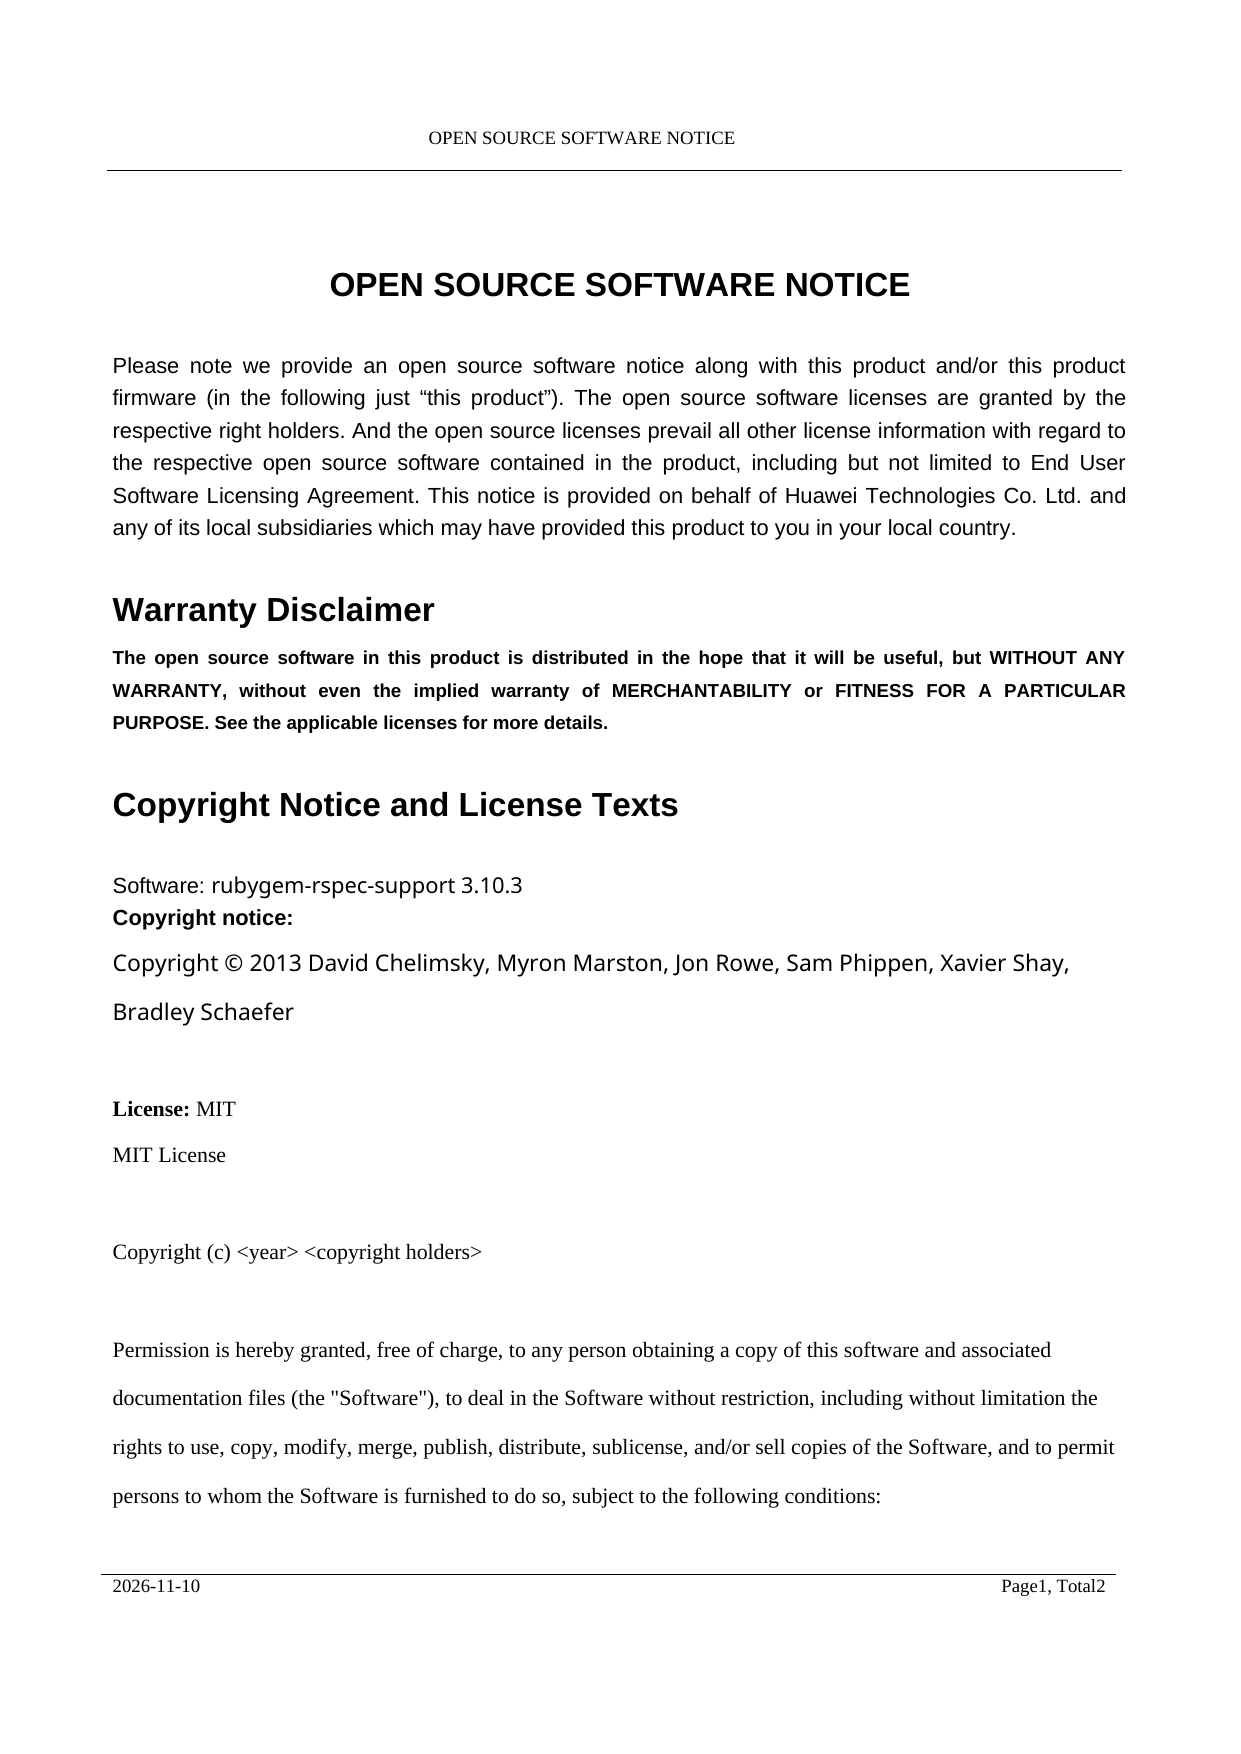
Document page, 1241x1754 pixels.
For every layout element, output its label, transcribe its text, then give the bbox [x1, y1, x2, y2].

text Warranty Disclaimer [112, 576, 1128, 641]
text Copyright © 2013 David Chelimsky, Myron Marston, Jon Rowe, Sam Phippen, Xavier Shay, Bradley Schaefer [112, 947, 1128, 1077]
text Please note we provide an open source software notice along with this product and/or this product firmware (in the following just “this product”). The open source software licenses are granted by the respective right holders. And the open source licenses prevail all other license information with regard to the respective open source software contained in the product, including but not limited to End User Software Licensing Agreement. This notice is provided on behalf of Huawei Technologies Co. Ltd. and any of its local subsidiaries which may have provided this product to you in your local country. [112, 349, 1128, 544]
text License: MIT [112, 1093, 1128, 1125]
text The open source software in this product is distributed in the hope that it will be useful, but WITHOUT ANY WARRANTY, without even the implied warranty of MERCHANTABILITY or FITNESS FOR A PARTICULAR PURPOSE. See the applicable licenses for more details. [112, 641, 1128, 739]
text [112, 1138, 1128, 1512]
text Copyright notice: [112, 901, 1128, 934]
text OPEN SOURCE SOFTWARE NOTICE [112, 251, 1128, 316]
text Software: rubygem-rspec-support 3.10.3 [112, 869, 1128, 901]
text Copyright Notice and License Texts [112, 771, 1128, 836]
